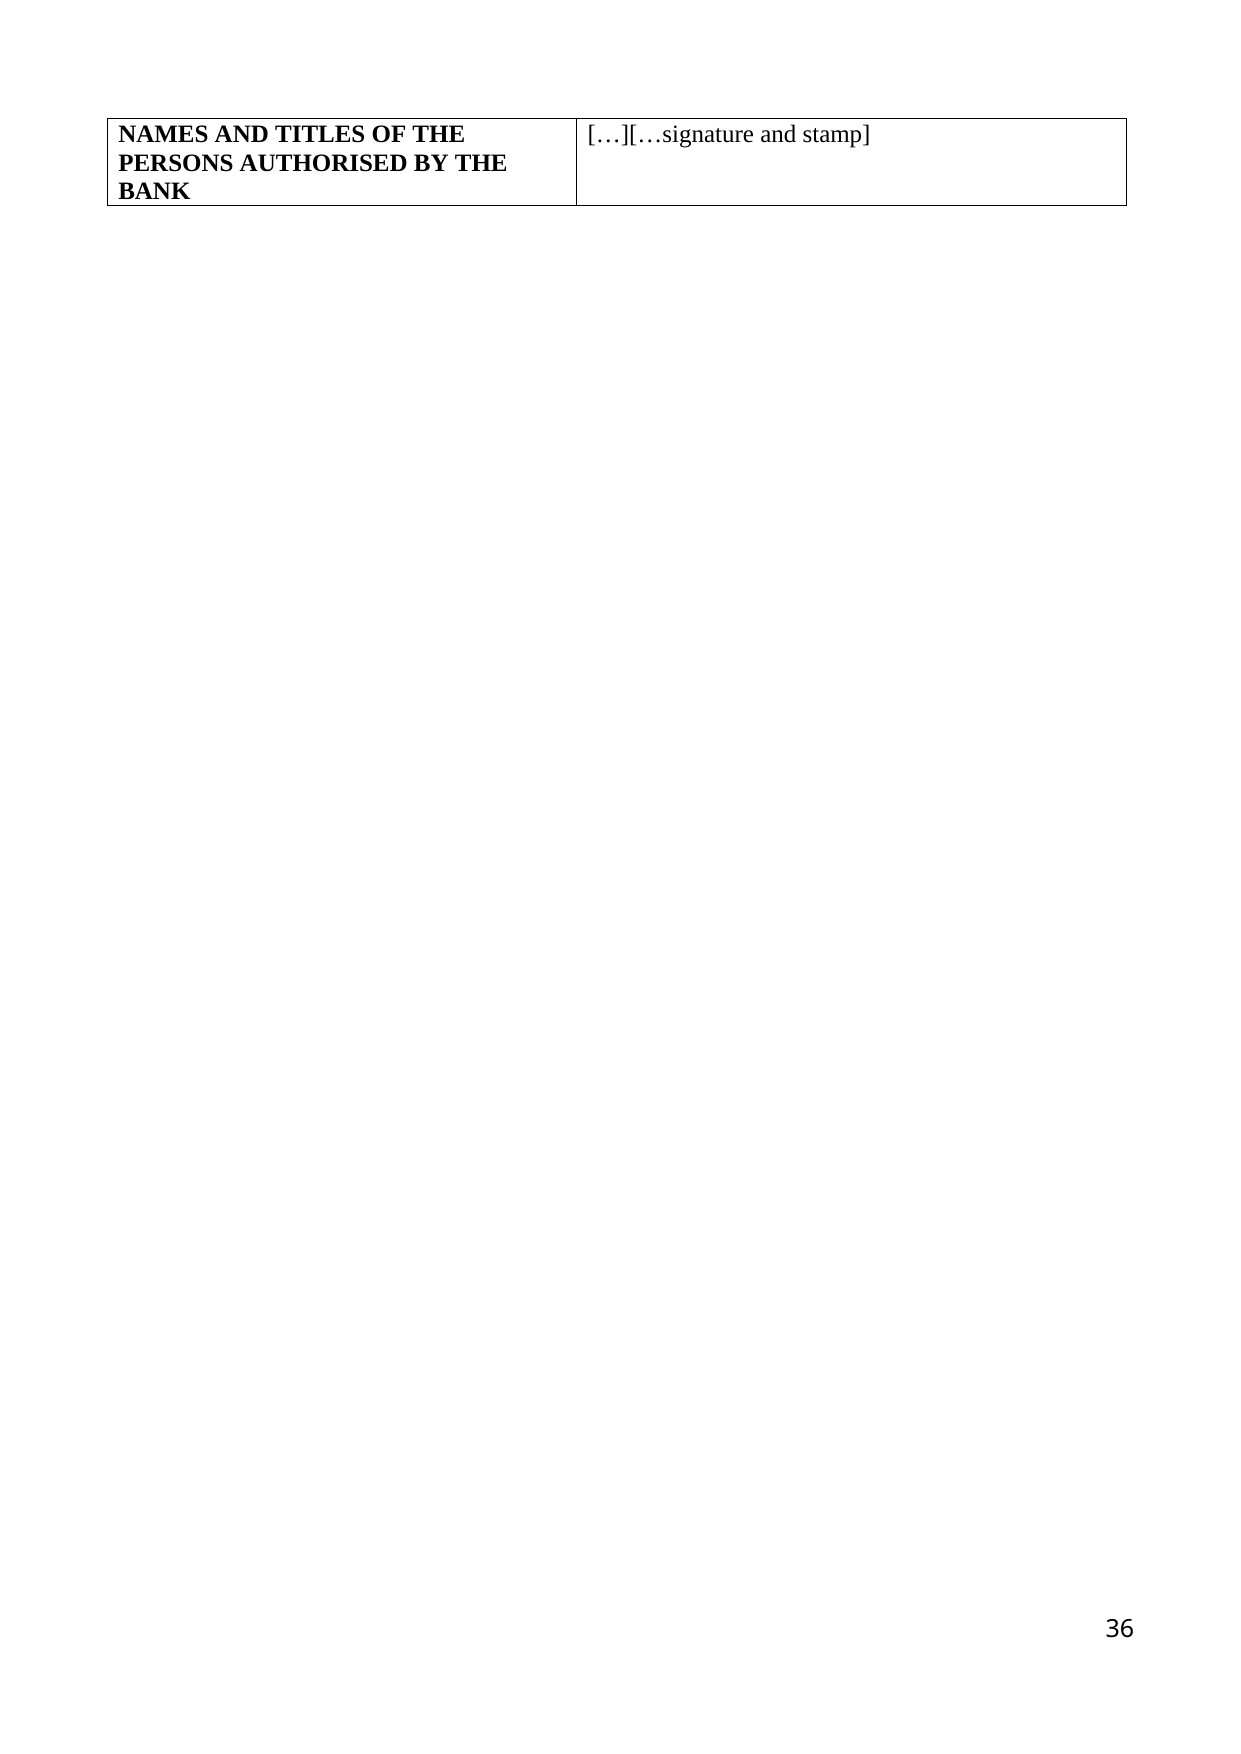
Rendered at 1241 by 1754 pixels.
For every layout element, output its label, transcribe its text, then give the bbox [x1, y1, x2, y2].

table_cell […][…signature and stamp] [577, 119, 1126, 205]
table_cell NAMES AND TITLES OF THE PERSONS AUTHORISED BY THE BANK [108, 119, 576, 205]
